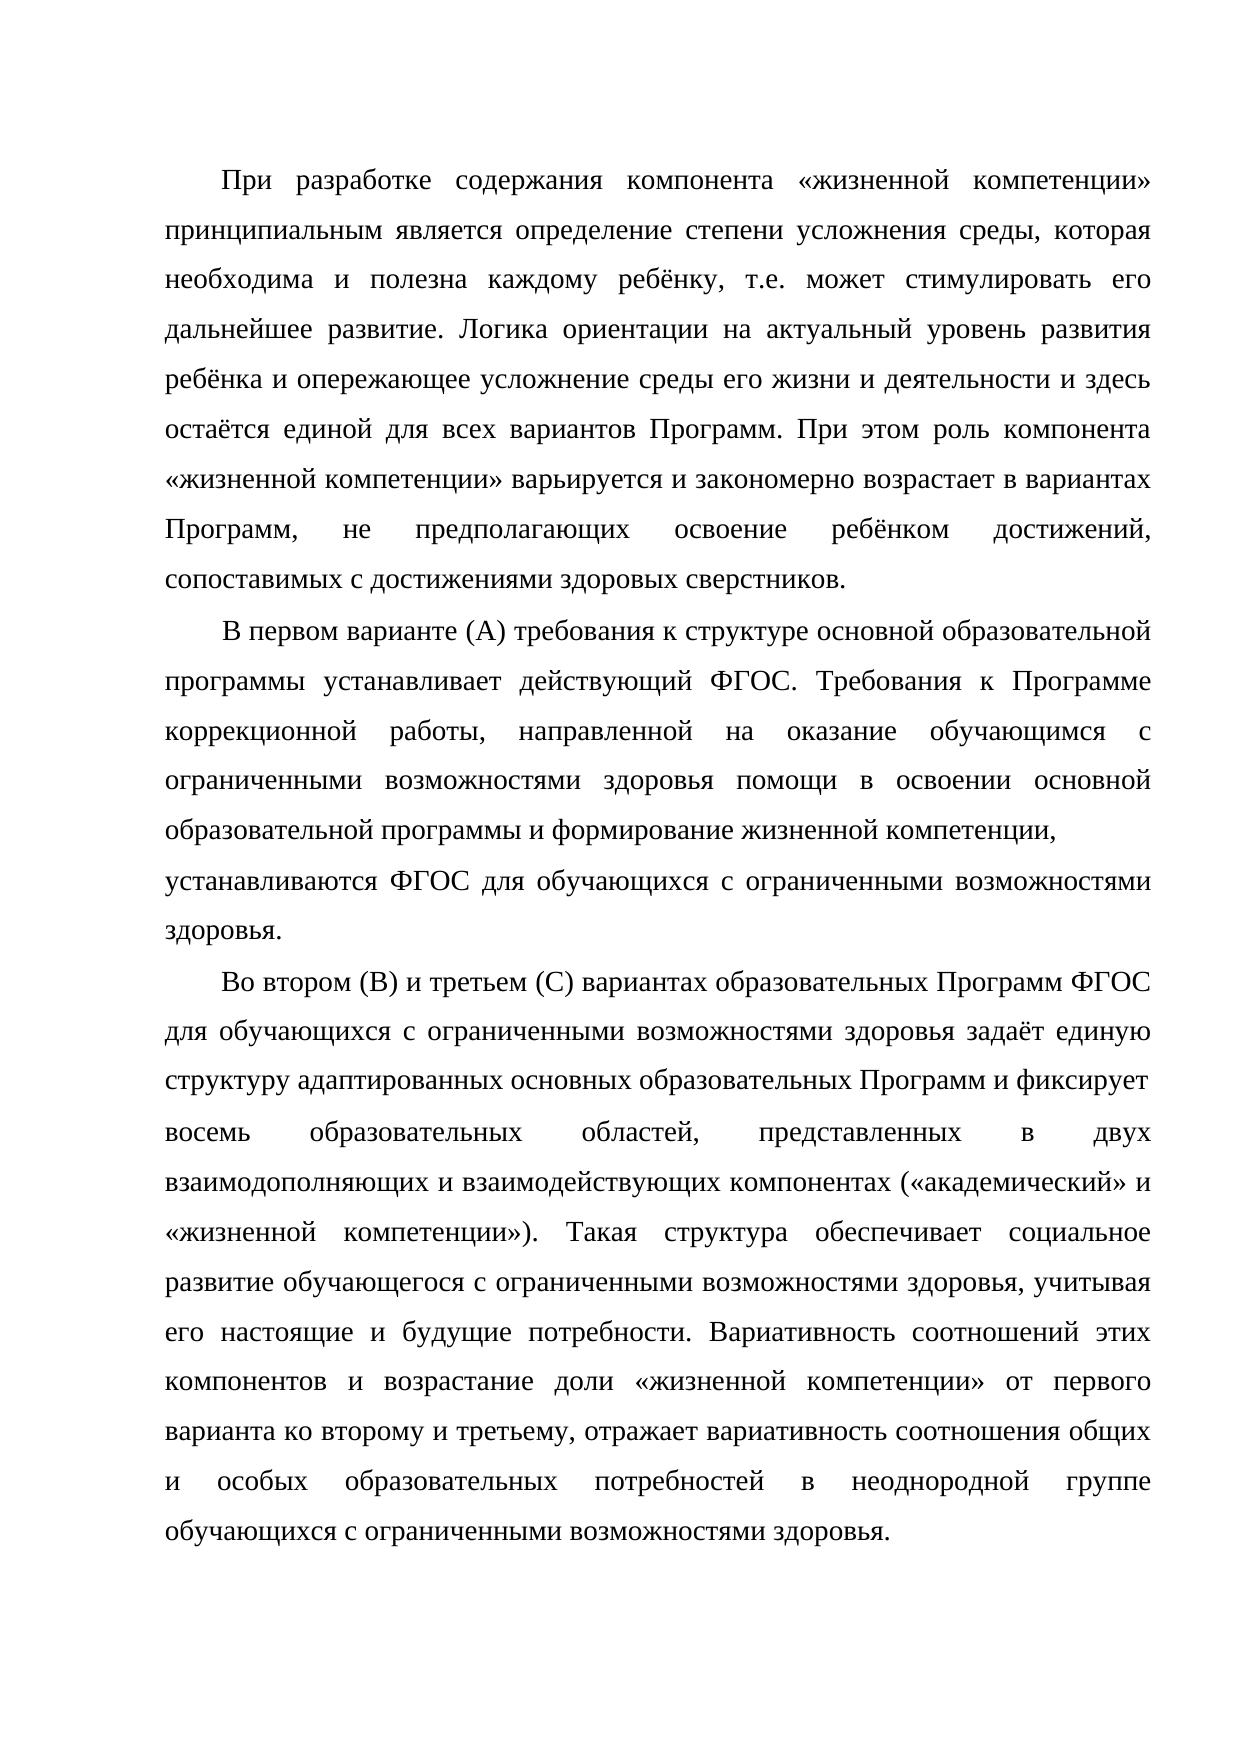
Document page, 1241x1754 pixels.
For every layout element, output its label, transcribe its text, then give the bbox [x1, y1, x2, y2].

text восемь образовательных областей, представленных в двух взаимодополняющих и взаимодействующих компонентах («академический» и «жизненной компетенции»). Такая структура обеспечивает социальное развитие обучающегося с ограниченными возможностями здоровья, учитывая его настоящие и будущие потребности. Вариативность соотношений этих компонентов и возрастание доли «жизненной компетенции» от первого варианта ко второму и третьему, отражает вариативность соотношения общих и особых образовательных потребностей в неоднородной группе обучающихся с ограниченными возможностями здоровья. [164, 1114, 1152, 1547]
text устанавливаются ФГОС для обучающихся с ограниченными возможностями здоровья. [164, 863, 1152, 946]
text Во втором (B) и третьем (С) вариантах образовательных Программ ФГОС для обучающихся с ограниченными возможностями здоровья задаёт единую структуру адаптированных основных образовательных Программ и фиксирует [164, 964, 1152, 1096]
text При разработке содержания компонента «жизненной компетенции» принципиальным является определение степени усложнения среды, которая необходима и полезна каждому ребёнку, т.е. может стимулировать его дальнейшее развитие. Логика ориентации на актуальный уровень развития ребёнка и опережающее усложнение среды его жизни и деятельности и здесь остаётся единой для всех вариантов Программ. При этом роль компонента «жизненной компетенции» варьируется и закономерно возрастает в вариантах Программ, не предполагающих освоение ребёнком достижений, сопоставимых с достижениями здоровых сверстников. [164, 162, 1152, 594]
list первом варианте (A) требования к структуре основной образовательной программы устанавливает действующий ФГОС. Требования к Программе коррекционной работы, направленной на оказание обучающимся с ограниченными возможностями здоровья помощи в освоении основной образовательной программы и формирование жизненной компетенции, [164, 613, 1152, 845]
